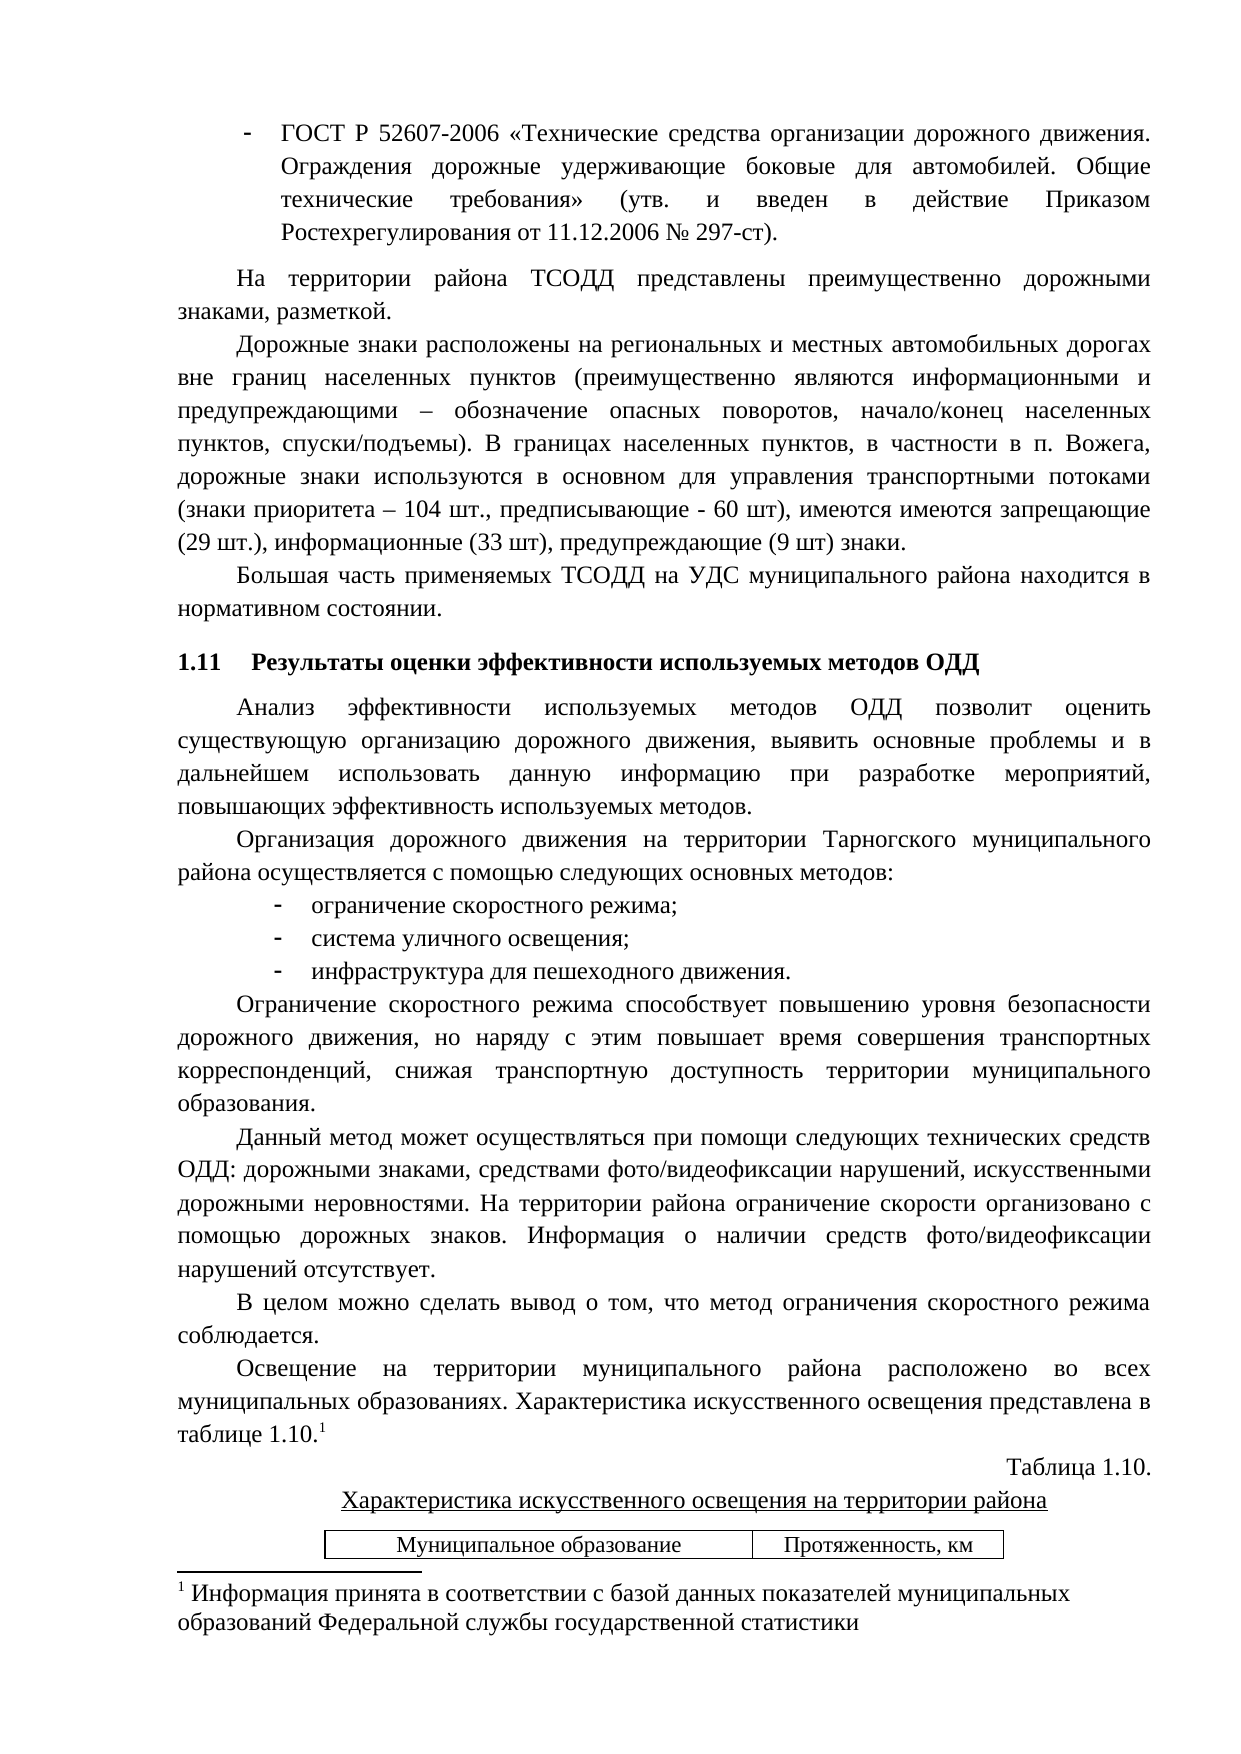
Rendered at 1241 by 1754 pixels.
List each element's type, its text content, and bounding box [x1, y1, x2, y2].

text Ограничение скоростного режима способствует повышению уровня безопасности дорожного движения, но наряду с этим повышает время совершения транспортных корреспонденций, снижая транспортную доступность территории муниципального образования. [177, 989, 1152, 1117]
text Освещение на территории муниципального района расположено во всех муниципальных образованиях. Характеристика искусственного освещения представлена в таблице 1.10. [177, 1353, 1152, 1447]
text Характеристика искусственного освещения на территории района [177, 1485, 1152, 1513]
text Организация дорожного движения на территории Тарногского муниципального района осуществляется с помощью следующих основных методов: [177, 824, 1152, 886]
text В целом можно сделать вывод о том, что метод ограничения скоростного режима соблюдается. [177, 1287, 1152, 1348]
text Дорожные знаки расположены на региональных и местных автомобильных дорогах вне границ населенных пунктов (преимущественно являются информационными и предупреждающими – обозначение опасных поворотов, начало/конец населенных пунктов, спуски/подъемы). В границах населенных пунктов, в частности в п. Вожега, дорожные знаки используются в основном для управления транспортными потоками (знаки приоритета – 104 шт., предписывающие - 60 шт), имеются имеются запрещающие (29 шт.), информационные (33 шт), предупреждающие (9 шт) знаки. [177, 329, 1152, 556]
subtitle Результаты оценки эффективности используемых методов ОДД [177, 647, 1152, 676]
list инфраструктура для пешеходного движения. [274, 956, 1152, 985]
text На территории района ТСОДД представлены преимущественно дорожными знаками, разметкой. [177, 263, 1152, 324]
list система уличного освещения; [274, 923, 1152, 952]
list ГОСТ Р 52607-2006 «Технические средства организации дорожного движения. Ограждения дорожные удерживающие боковые для автомобилей. Общие технические требования» (утв. и введен в действие Приказом Ростехрегулирования от 11.12.2006 № 297-ст). [243, 118, 1152, 246]
text Анализ эффективности используемых методов ОДД позволит оценить существующую организацию дорожного движения, выявить основные проблемы и в дальнейшем использовать данную информацию при разработке мероприятий, повышающих эффективность используемых методов. [177, 692, 1152, 820]
text Данный метод может осуществляться при помощи следующих технических средств ОДД: дорожными знаками, средствами фото/видеофиксации нарушений, искусственными дорожными неровностями. На территории района ограничение скорости организовано с помощью дорожных знаков. Информация о наличии средств фото/видеофиксации нарушений отсутствует. [177, 1122, 1152, 1282]
list ограничение скоростного режима; [274, 890, 1152, 919]
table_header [326, 1531, 752, 1558]
text Большая часть применяемых ТСОДД на УДС муниципального района находится в нормативном состоянии. [177, 560, 1152, 622]
text Таблица 1.10. [177, 1452, 1152, 1481]
table_header Протяженность, км [753, 1531, 1003, 1558]
